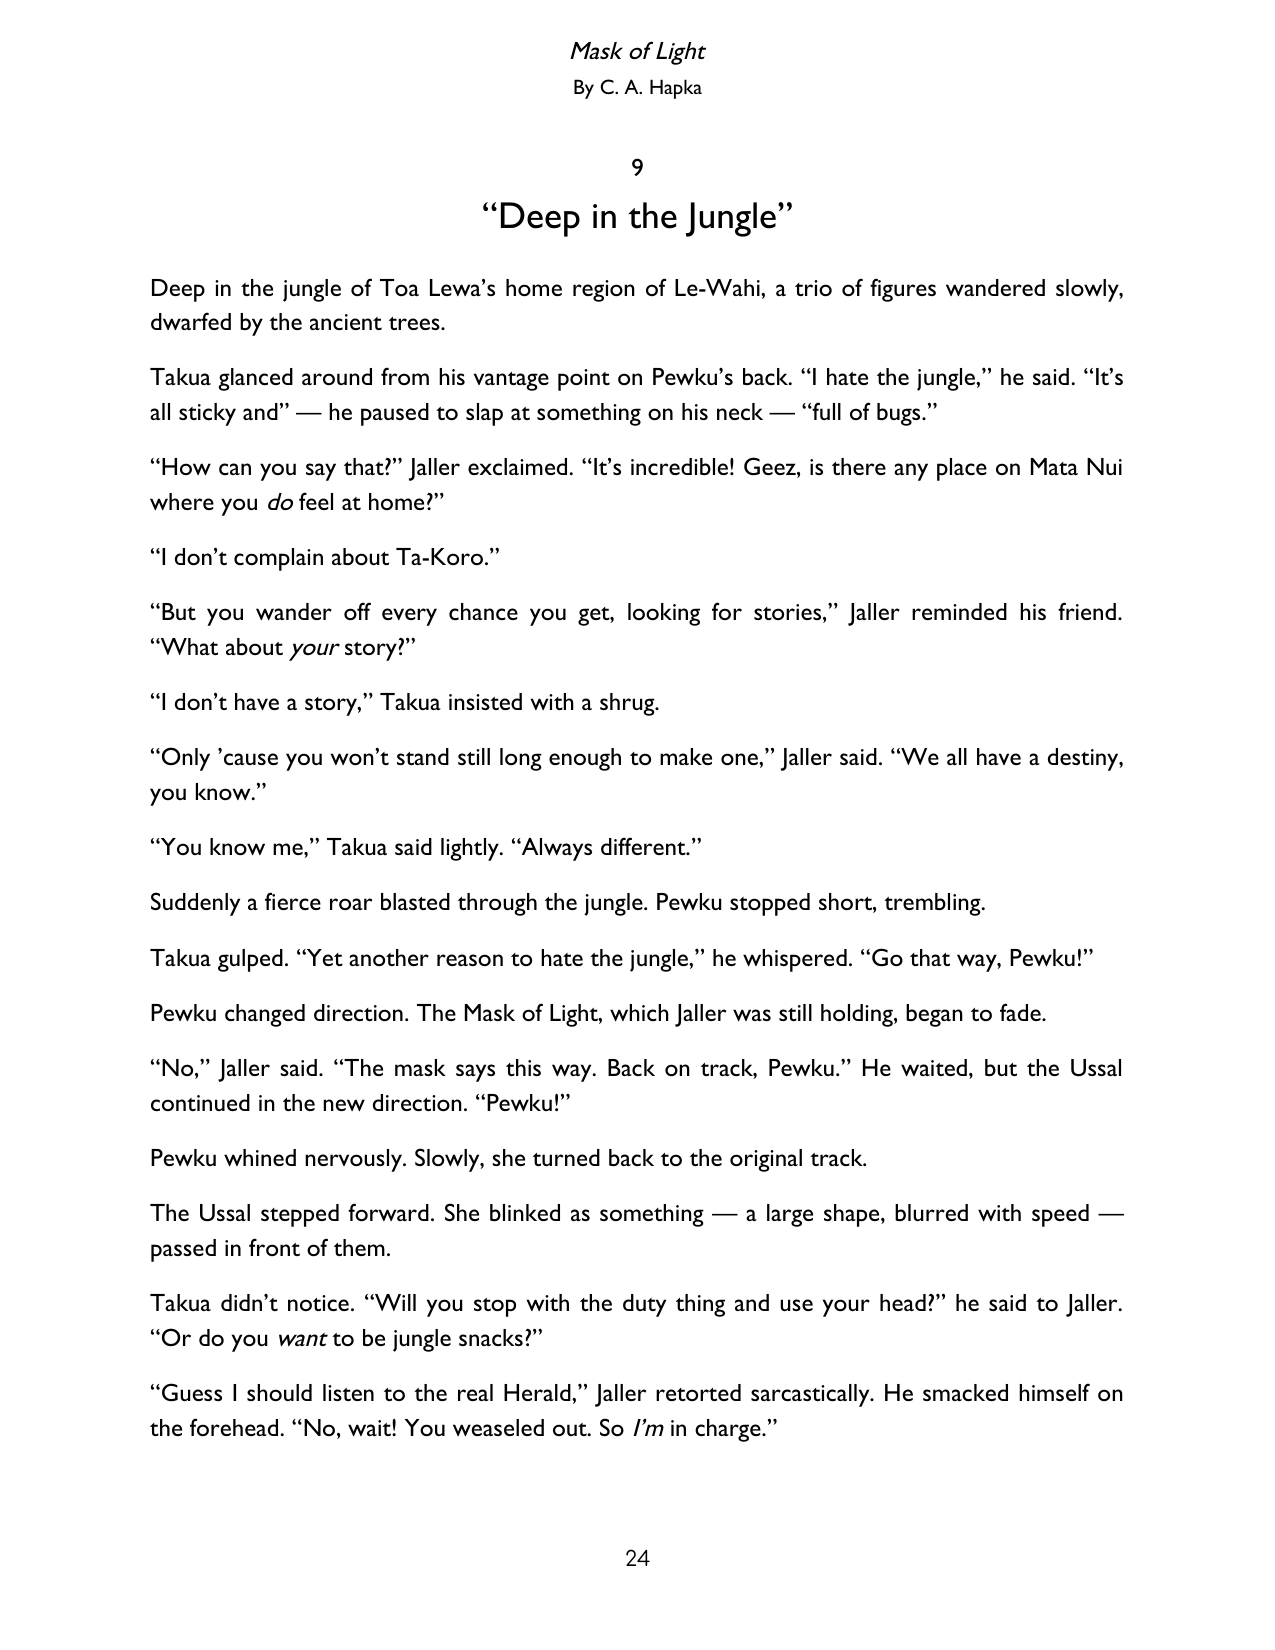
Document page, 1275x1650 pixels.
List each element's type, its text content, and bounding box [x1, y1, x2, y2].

text “Guess I should listen to the real Herald,” Jaller retorted sarcastically. He smacked himself on the forehead. “No, wait! You weaseled out. So I’m in charge.” [150, 1375, 1125, 1444]
text 9 [150, 150, 1125, 184]
text “But you wander off every chance you get, looking for stories,” Jaller reminded his friend. “What about your story?” [150, 594, 1125, 663]
text “Deep in the Jungle” [150, 189, 1125, 241]
text “Only ’cause you won’t stand still long enough to make one,” Jaller said. “We all have a destiny, you know.” [150, 739, 1125, 808]
text Takua gulped. “Yet another reason to hate the jungle,” he whispered. “Go that way, Pewku!” [150, 940, 1125, 974]
text The Ussal stepped forward. She blinked as something — a large shape, blurred with speed — passed in front of them. [150, 1196, 1125, 1265]
text Suddenly a fierce roar blasted through the jungle. Pewku stopped short, trembling. [150, 885, 1125, 919]
text Deep in the jungle of Toa Lewa’s home region of Le-Wahi, a trio of figures wandered slowly, dwarfed by the ancient trees. [150, 270, 1125, 339]
text Pewku changed direction. The Mask of Light, which Jaller was still holding, began to fade. [150, 995, 1125, 1030]
text “I don’t have a story,” Takua insisted with a shrug. [150, 684, 1125, 719]
text “You know me,” Takua said lightly. “Always different.” [150, 829, 1125, 864]
text Takua didn’t notice. “Will you stop with the duty thing and use your head?” he said to Jaller. “Or do you want to be jungle snacks?” [150, 1286, 1125, 1354]
text Pewku whined nervously. Slowly, she turned back to the original track. [150, 1140, 1125, 1175]
text “I don’t complain about Ta-Koro.” [150, 539, 1125, 574]
text “No,” Jaller said. “The mask says this way. Back on track, Pewku.” He waited, but the Ussal continued in the new direction. “Pewku!” [150, 1051, 1125, 1119]
text Takua glanced around from his vantage point on Pewku’s back. “I hate the jungle,” he said. “It’s all sticky and” — he paused to slap at something on his neck — “full of bugs.” [150, 359, 1125, 428]
text “How can you say that?” Jaller exclaimed. “It’s incredible! Geez, is there any place on Mata Nui where you do feel at home?” [150, 449, 1125, 518]
